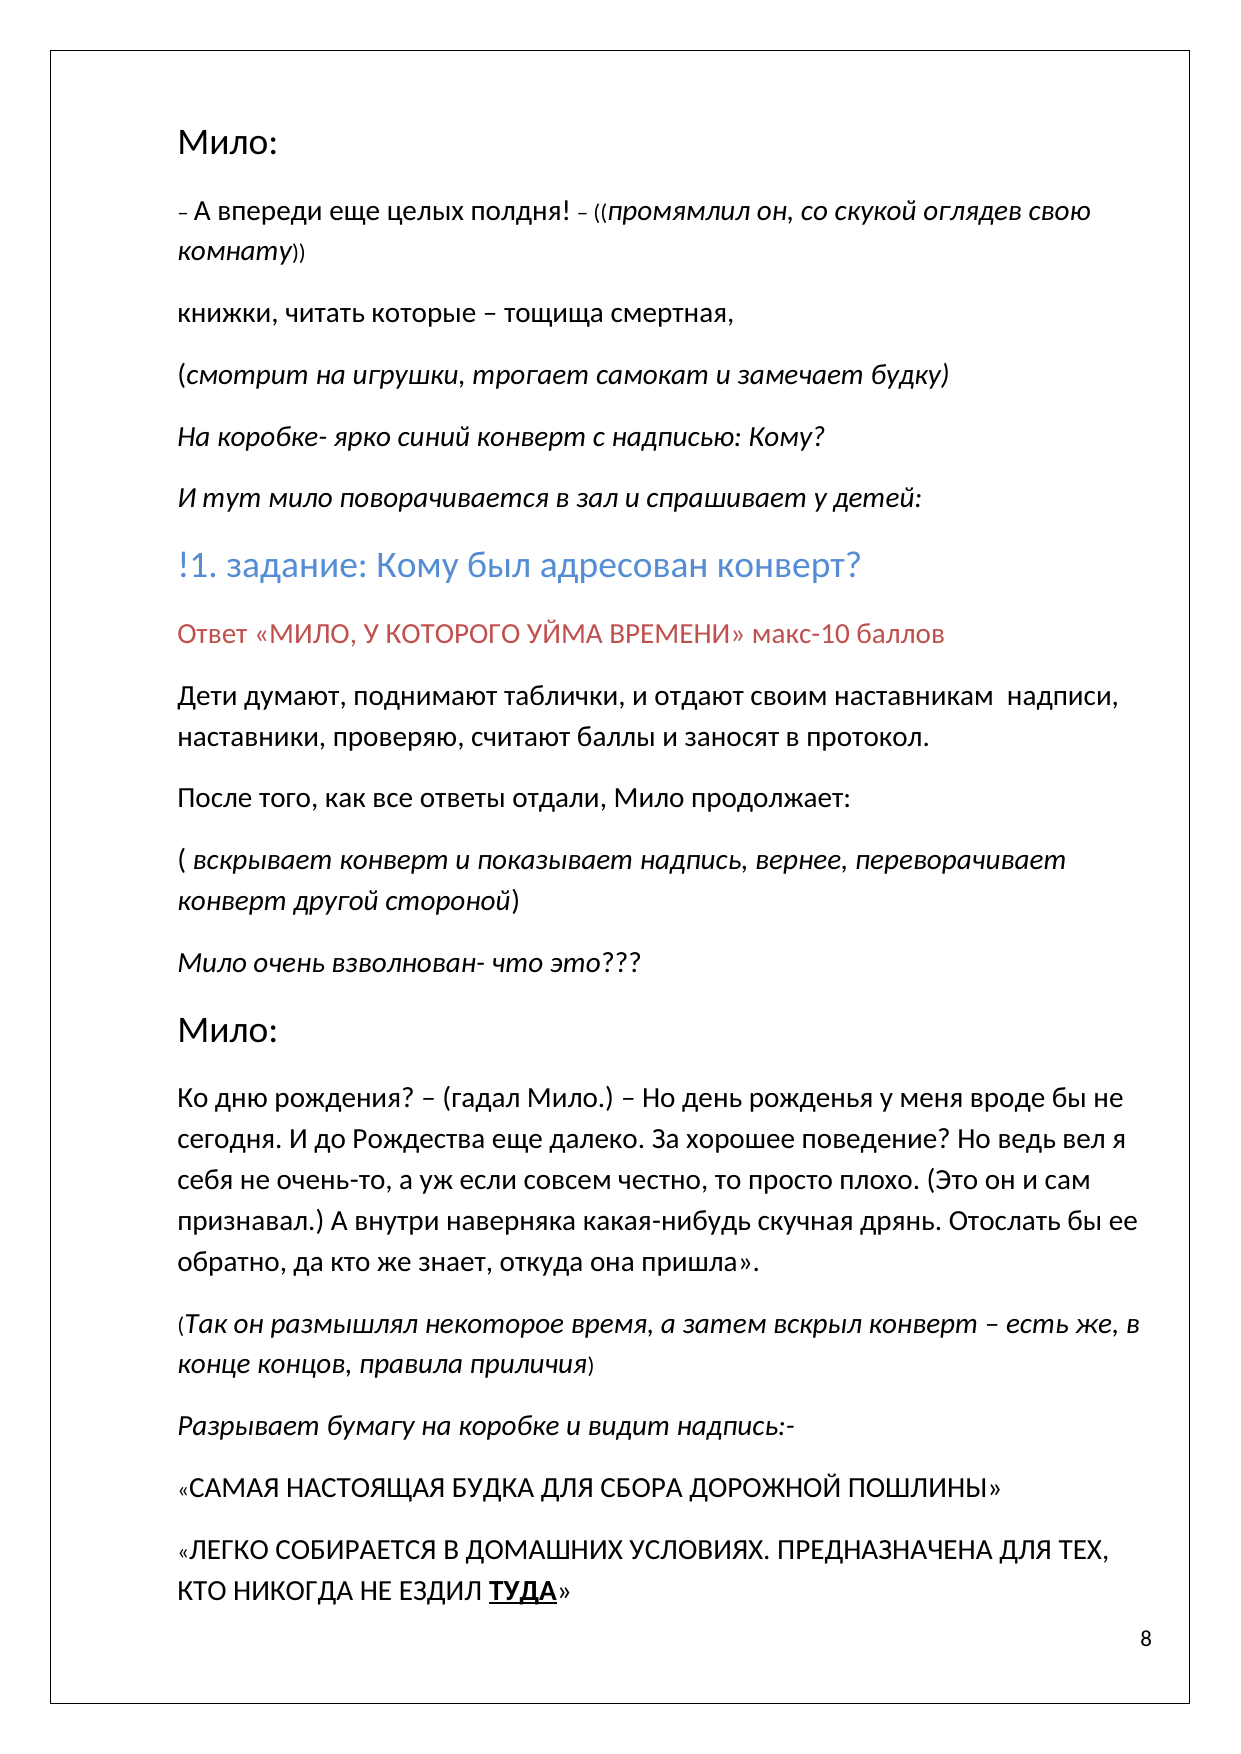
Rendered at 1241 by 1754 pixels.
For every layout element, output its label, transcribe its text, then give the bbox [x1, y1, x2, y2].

text !1. задание: Кому был адресован конверт? [177, 541, 1152, 587]
text (Так он размышлял некоторое время, а затем вскрыл конверт – есть же, в конце концов, правила приличия) [177, 1305, 1152, 1381]
text «ЛЕГКО СОБИРАЕТСЯ В ДОМАШНИХ УСЛОВИЯХ. ПРЕДНАЗНАЧЕНА ДЛЯ ТЕХ, КТО НИКОГДА НЕ ЕЗДИЛ ТУДА» [177, 1531, 1152, 1607]
text На коробке- ярко синий конверт с надписью: Кому? [177, 418, 1152, 453]
text «САМАЯ НАСТОЯЩАЯ БУДКА ДЛЯ СБОРА ДОРОЖНОЙ ПОШЛИНЫ» [177, 1469, 1152, 1505]
text ( вскрывает конверт и показывает надпись, вернее, переворачивает конверт другой стороной) [177, 841, 1152, 918]
text И тут мило поворачивается в зал и спрашивает у детей: [177, 479, 1152, 515]
text Мило: [177, 1006, 1152, 1051]
text После того, как все ответы отдали, Мило продолжает: [177, 779, 1152, 815]
text книжки, читать которые – тощища смертная, [177, 294, 1152, 330]
text Мило очень взволнован- что это??? [177, 944, 1152, 979]
text Ко дню рождения? – (гадал Мило.) – Но день рожденья у меня вроде бы не сегодня. И до Рождества еще далеко. За хорошее поведение? Но ведь вел я себя не очень-то, а уж если совсем честно, то просто плохо. (Это он и сам признавал.) А внутри наверняка какая-нибудь скучная дрянь. Отослать бы ее обратно, да кто же знает, откуда она пришла». [177, 1079, 1152, 1278]
text Дети думают, поднимают таблички, и отдают своим наставникам надписи, наставники, проверяю, считают баллы и заносят в протокол. [177, 677, 1152, 753]
text (смотрит на игрушки, трогает самокат и замечает будку) [177, 356, 1152, 392]
text Мило: [177, 118, 1152, 164]
text – А впереди еще целых полдня! – ((промямлил он, со скукой оглядев свою комнату)) [177, 192, 1152, 268]
text Ответ «МИЛО, У КОТОРОГО УЙМА ВРЕМЕНИ» макс-10 баллов [177, 615, 1152, 651]
text Разрывает бумагу на коробке и видит надпись:- [177, 1407, 1152, 1443]
